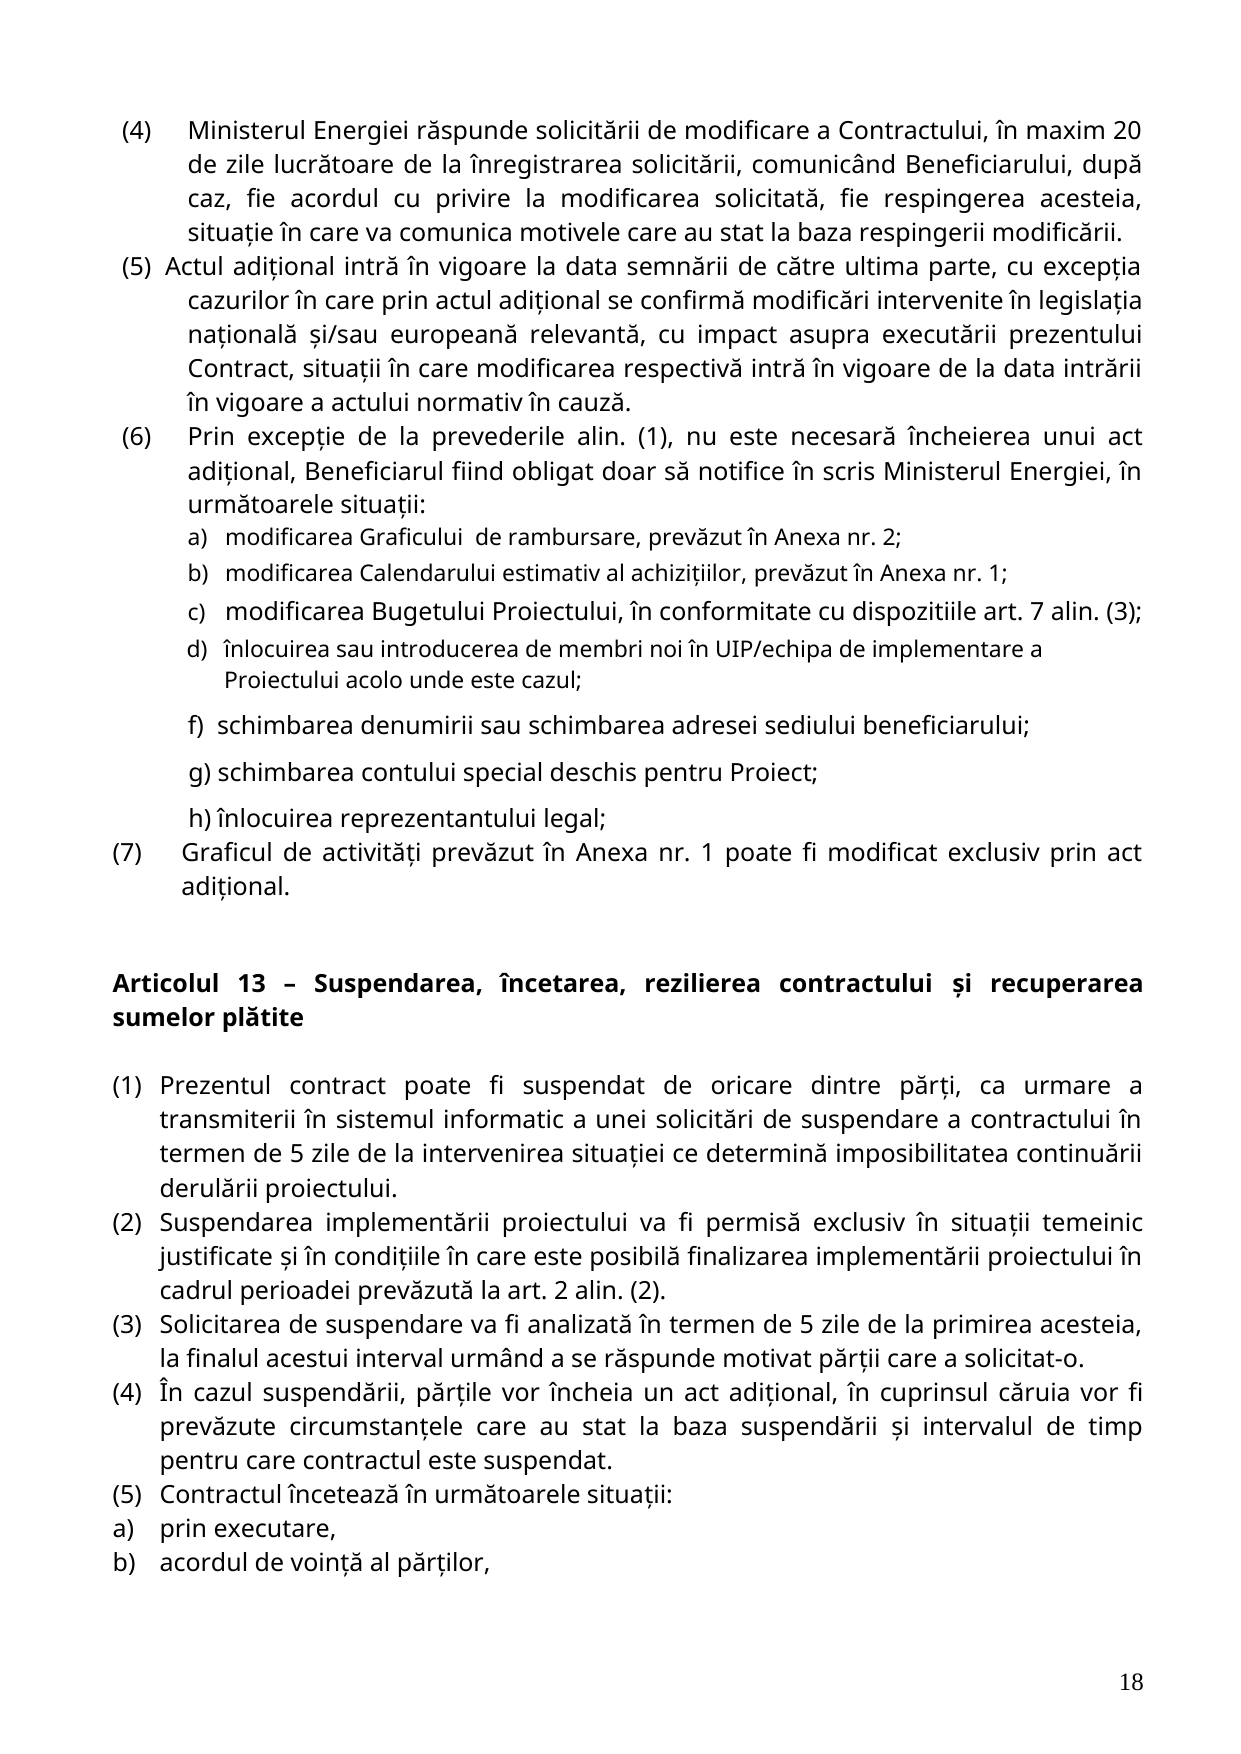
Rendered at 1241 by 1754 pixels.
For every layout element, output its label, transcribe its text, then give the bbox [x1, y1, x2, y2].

list modificarea Graficului de rambursare, prevăzut în Anexa nr. 2; [187, 521, 1144, 552]
list prin executare, [112, 1511, 1144, 1545]
subtitle Articolul 13 – Suspendarea, încetarea, rezilierea contractului și recuperarea sumelor plătite [112, 966, 1144, 1034]
text g) schimbarea contului special deschis pentru Proiect; [181, 754, 1144, 788]
list acordul de voinţă al părţilor, [112, 1545, 1144, 1579]
list modificarea Bugetului Proiectului, în conformitate cu dispozitiile art. 7 alin. (3); [187, 593, 1144, 628]
list Suspendarea implementării proiectului va fi permisă exclusiv în situații temeinic justificate și în condițiile în care este posibilă finalizarea implementării proiectului în cadrul perioadei prevăzută la art. 2 alin. (2). [112, 1204, 1144, 1306]
list Prezentul contract poate fi suspendat de oricare dintre părți, ca urmare a transmiterii în sistemul informatic a unei solicitări de suspendare a contractului în termen de 5 zile de la intervenirea situației ce determină imposibilitatea continuării derulării proiectului. [112, 1068, 1144, 1204]
list În cazul suspendării, părțile vor încheia un act adițional, în cuprinsul căruia vor fi prevăzute circumstanțele care au stat la baza suspendării și intervalul de timp pentru care contractul este suspendat. [112, 1374, 1144, 1477]
list Contractul încetează în următoarele situații: [112, 1477, 1144, 1511]
list Solicitarea de suspendare va fi analizată în termen de 5 zile de la primirea acesteia, la finalul acestui interval urmând a se răspunde motivat părții care a solicitat-o. [112, 1306, 1144, 1374]
list Prin excepție de la prevederile alin. (1), nu este necesară încheierea unui act adițional, Beneficiarul fiind obligat doar să notifice în scris Ministerul Energiei, în următoarele situații: [122, 419, 1144, 521]
list Ministerul Energiei răspunde solicitării de modificare a Contractului, în maxim 20 de zile lucrătoare de la înregistrarea solicitării, comunicând Beneficiarului, după caz, fie acordul cu privire la modificarea solicitată, fie respingerea acesteia, situație în care va comunica motivele care au stat la baza respingerii modificării. [122, 112, 1144, 249]
text f) schimbarea denumirii sau schimbarea adresei sediului beneficiarului; [172, 708, 1144, 742]
text h) înlocuirea reprezentantului legal; [181, 801, 1144, 835]
list Actul adiţional intră în vigoare la data semnării de către ultima parte, cu excepţia cazurilor în care prin actul adiţional se confirmă modificări intervenite în legislaţia naţională şi/sau europeană relevantă, cu impact asupra executării prezentului Contract, situaţii în care modificarea respectivă intră în vigoare de la data intrării în vigoare a actului normativ în cauză. [122, 249, 1144, 419]
text (7) Graficul de activități prevăzut în Anexa nr. 1 poate fi modificat exclusiv prin act adițional. [112, 835, 1144, 903]
list modificarea Calendarului estimativ al achizițiilor, prevăzut în Anexa nr. 1; [187, 557, 1144, 588]
list înlocuirea sau introducerea de membri noi în UIP/echipa de implementare a Proiectului acolo unde este cazul; [186, 633, 1144, 695]
